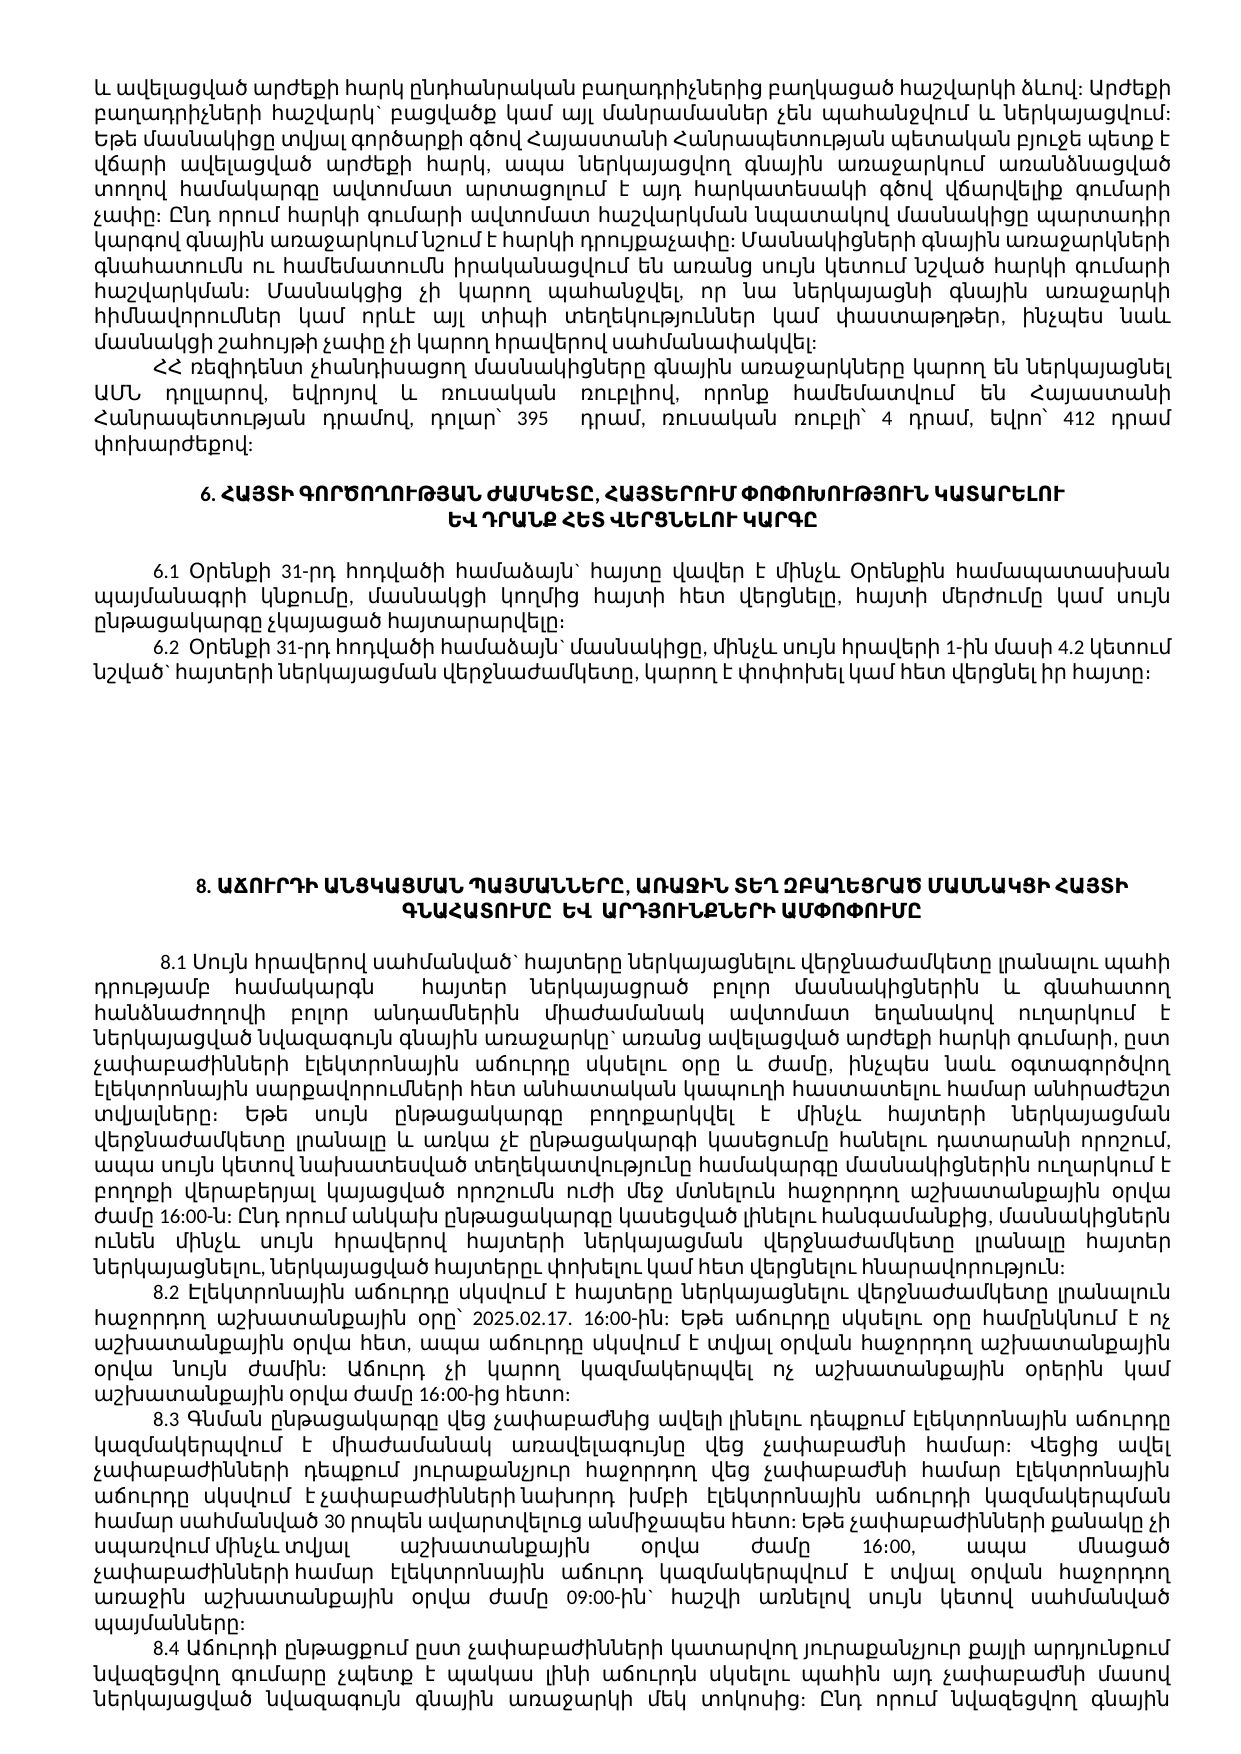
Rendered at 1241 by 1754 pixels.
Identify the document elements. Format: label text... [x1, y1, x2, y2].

text 8.2 Էլեկտրոնային աճուրդը սկսվում է հայտերը ներկայացնելու վերջնաժամկետը լրանալուն հաջորդող աշխատանքային օրը՝ 2025.02.17. 16:00 -ին: Եթե աճուրդը սկսելու օրը համընկնում է ոչ աշխատանքային օրվա հետ, ապա աճուրդը սկսվում է տվյալ օրվան հաջորդող աշխատանքային օրվա նույն ժամին: Աճուրդ չի կարող կազմակերպվել ոչ աշխատանքային օրերին կամ աշխատանքային օրվա ժամը 16։00-ից հետո: [94, 1279, 1171, 1407]
text 6.2 Օրենքի 31-րդ հոդվածի համաձայն` մասնակիցը, մինչև սույն հրավերի 1-ին մասի 4.2 կետում նշված` հայտերի ներկայացման վերջնաժամկետը, կարող է փոփոխել կամ հետ վերցնել իր հայտը։ [94, 634, 1171, 685]
text ԵՎ ԴՐԱՆՔ ՀԵՏ ՎԵՐՑՆԵԼՈՒ ԿԱՐԳԸ [94, 507, 1171, 532]
text ԳՆԱՀԱՏՈՒՄԸ ԵՎ ԱՐԴՅՈՒՆՔՆԵՐԻ ԱՄՓՈՓՈՒՄԸ [94, 898, 1171, 924]
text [94, 75, 1171, 354]
text 8. ԱՃՈՒՐԴԻ ԱՆՑԿԱՑՄԱՆ ՊԱՅՄԱՆՆԵՐԸ, ԱՌԱՋԻՆ ՏԵՂ ԶԲԱՂԵՑՐԱԾ ՄԱՍՆԱԿՑԻ ՀԱՅՏԻ [94, 873, 1171, 898]
text 8.1 Սույն հրավերով սահմանված` հայտերը ներկայացնելու վերջնաժամկետը լրանալու պահի դրությամբ համակարգն հայտեր ներկայացրած բոլոր մասնակիցներին և գնահատող հանձնաժողովի բոլոր անդամներին միաժամանակ ավտոմատ եղանակով ուղարկում է ներկայացված նվազագույն գնային առաջարկը` առանց ավելացված արժեքի հարկի գումարի, ըստ չափաբաժինների էլեկտրոնային աճուրդը սկսելու օրը և ժամը, ինչպես նաև օգտագործվող էլեկտրոնային սարքավորումների հետ անհատական կապուղի հաստատելու համար անհրաժեշտ տվյալները։ Եթե սույն ընթացակարգը բողոքարկվել է մինչև հայտերի ներկայացման վերջնաժամկետը լրանալը և առկա չէ ընթացակարգի կասեցումը հանելու դատարանի որոշում, ապա սույն կետով նախատեսված տեղեկատվությունը համակարգը մասնակիցներին ուղարկում է բողոքի վերաբերյալ կայացված որոշումն ուժի մեջ մտնելուն հաջորդող աշխատանքային օրվա ժամը 16:00-ն: Ընդ որում անկախ ընթացակարգը կասեցված լինելու հանգամանքից, մասնակիցներն ունեն մինչև սույն հրավերով հայտերի ներկայացման վերջնաժամկետը լրանալը հայտեր ներկայացնելու, ներկայացված հայտերըւ փոխելու կամ հետ վերցնելու հնարավորություն: [94, 949, 1171, 1279]
text 8.3 Գնման ընթացակարգը վեց չափաբաժնից ավելի լինելու դեպքում էլեկտրոնային աճուրդը կազմակերպվում է միաժամանակ առավելագույնը վեց չափաբաժնի համար: Վեցից ավել չափաբաժինների դեպքում յուրաքանչյուր հաջորդող վեց չափաբաժնի համար էլեկտրոնային աճուրդը սկսվում է չափաբաժինների նախորդ խմբի էլեկտրոնային աճուրդի կազմակերպման համար սահմանված 30 րոպեն ավարտվելուց անմիջապես հետո: Եթե չափաբաժինների քանակը չի սպառվում մինչև տվյալ աշխատանքային օրվա ժամը 16։00, ապա մնացած չափաբաժինների համար էլեկտրոնային աճուրդ կազմակերպվում է տվյալ օրվան հաջորդող առաջին աշխատանքային օրվա ժամը 09:00-ին` հաշվի առնելով սույն կետով սահմանված պայմանները: [94, 1407, 1171, 1635]
text ՀՀ ռեզիդենտ չհանդիսացող մասնակիցները գնային առաջարկները կարող են ներկայացնել ԱՄՆ դոլլարով, եվրոյով և ռուսական ռուբլիով, որոնք համեմատվում են Հայաստանի Հանրապետության դրամով, դոլար՝ 395 դրամ, ռուսական ռուբլի՝ 4 դրամ, եվրո՝ 412 դրամ փոխարժեքով: [94, 354, 1171, 456]
text 6.1 Օրենքի 31-րդ հոդվածի համաձայն` հայտը վավեր է մինչև Օրենքին համապատասխան պայմանագրի կնքումը, մասնակցի կողմից հայտի հետ վերցնելը, հայտի մերժումը կամ սույն ընթացակարգը չկայացած հայտարարվելը։ [94, 558, 1171, 634]
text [94, 1635, 1171, 1712]
text 6. ՀԱՅՏԻ ԳՈՐԾՈՂՈՒԹՅԱՆ ԺԱՄԿԵՏԸ, ՀԱՅՏԵՐՈՒՄ ՓՈՓՈԽՈՒԹՅՈՒՆ ԿԱՏԱՐԵԼՈՒ [94, 482, 1171, 507]
